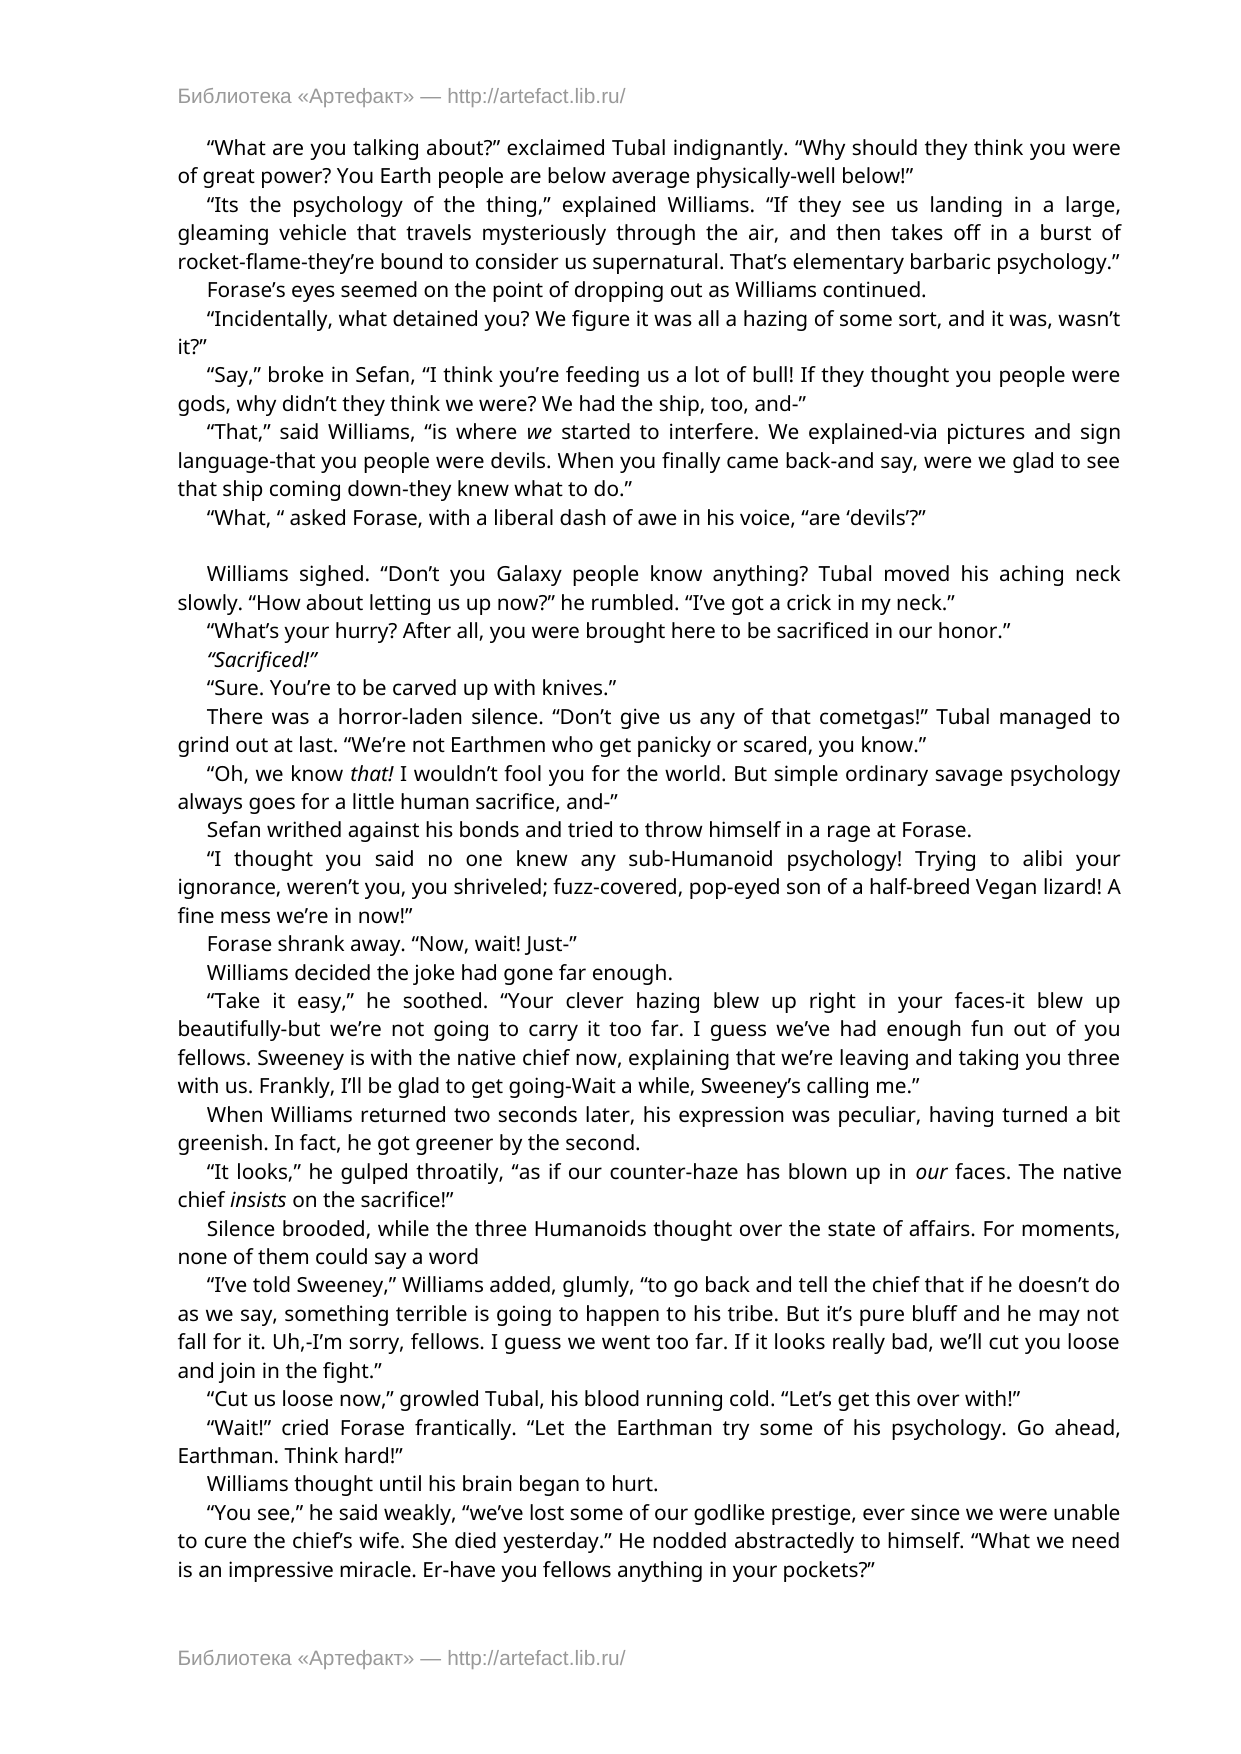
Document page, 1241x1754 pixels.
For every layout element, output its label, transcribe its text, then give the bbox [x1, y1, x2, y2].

text “Sacrificed!” [177, 645, 1122, 673]
text “What, “ asked Forase, with a liberal dash of awe in his voice, “are ‘devils’?” [177, 503, 1122, 531]
text When Williams returned two seconds later, his expression was peculiar, having turned a bit greenish. In fact, he got greener by the second. [177, 1100, 1122, 1157]
text “Say,” broke in Sefan, “I think you’re feeding us a lot of bull! If they thought you people were gods, why didn’t they think we were? We had the ship, too, and-” [177, 361, 1122, 417]
text “It looks,” he gulped throatily, ‘‘as if our counter-haze has blown up in our faces. The native chief insists on the sacrifice!” [177, 1157, 1122, 1214]
text “What are you talking about?” exclaimed Tubal indignantly. “Why should they think you were of great power? You Earth people are below average physically-well below!” [177, 133, 1122, 190]
text “Sure. You’re to be carved up with knives.” [177, 673, 1122, 702]
text “Wait!” cried Forase frantically. “Let the Earthman try some of his psychology. Go ahead, Earthman. Think hard!” [177, 1413, 1122, 1469]
text Williams sighed. “Don’t you Galaxy people know anything? Tubal moved his aching neck slowly. “How about letting us up now?” he rumbled. “I’ve got a crick in my neck.” [177, 559, 1122, 616]
text “You see,” he said weakly, “we’ve lost some of our godlike prestige, ever since we were unable to cure the chief’s wife. She died yesterday.” He nodded abstractedly to himself. “What we need is an impressive miracle. Er-have you fellows anything in your pockets?” [177, 1498, 1122, 1583]
text Forase shrank away. “Now, wait! Just-” [177, 929, 1122, 958]
text Williams decided the joke had gone far enough. [177, 958, 1122, 986]
text “I’ve told Sweeney,” Williams added, glumly, “to go back and tell the chief that if he doesn’t do as we say, something terrible is going to happen to his tribe. But it’s pure bluff and he may not fall for it. Uh,-I’m sorry, fellows. I guess we went too far. If it looks really bad, we’ll cut you loose and join in the fight.” [177, 1271, 1122, 1384]
text “Its the psychology of the thing,” explained Williams. “If they see us landing in a large, gleaming vehicle that travels mysteriously through the air, and then takes off in a burst of rocket-flame-they’re bound to consider us supernatural. That’s elementary barbaric psychology.” [177, 190, 1122, 275]
text “I thought you said no one knew any sub-Humanoid psychology! Trying to alibi your ignorance, weren’t you, you shriveled; fuzz-covered, pop-eyed son of a half-breed Vegan lizard! A fine mess we’re in now!” [177, 844, 1122, 929]
text Forase’s eyes seemed on the point of dropping out as Williams continued. [177, 275, 1122, 304]
text Williams thought until his brain began to hurt. [177, 1469, 1122, 1498]
text “Take it easy,” he soothed. “Your clever hazing blew up right in your faces-it blew up beautifully-but we’re not going to carry it too far. I guess we’ve had enough fun out of you fellows. Sweeney is with the native chief now, explaining that we’re leaving and taking you three with us. Frankly, I’ll be glad to get going-Wait a while, Sweeney’s calling me.” [177, 986, 1122, 1100]
text “Cut us loose now,” growled Tubal, his blood running cold. “Let’s get this over with!” [177, 1384, 1122, 1413]
text “Incidentally, what detained you? We figure it was all a hazing of some sort, and it was, wasn’t it?” [177, 304, 1122, 361]
text There was a horror-laden silence. “Don’t give us any of that cometgas!” Tubal managed to grind out at last. “We’re not Earthmen who get panicky or scared, you know.” [177, 702, 1122, 759]
text “What’s your hurry? After all, you were brought here to be sacrificed in our honor.” [177, 616, 1122, 645]
text Silence brooded, while the three Humanoids thought over the state of affairs. For moments, none of them could say a word [177, 1214, 1122, 1271]
text Sefan writhed against his bonds and tried to throw himself in a rage at Forase. [177, 816, 1122, 844]
text “Oh, we know that! I wouldn’t fool you for the world. But simple ordinary savage psychology always goes for a little human sacrifice, and-” [177, 759, 1122, 816]
text “That,” said Williams, “is where we started to interfere. We explained-via pictures and sign language-that you people were devils. When you finally came back-and say, were we glad to see that ship coming down-they knew what to do.” [177, 417, 1122, 503]
